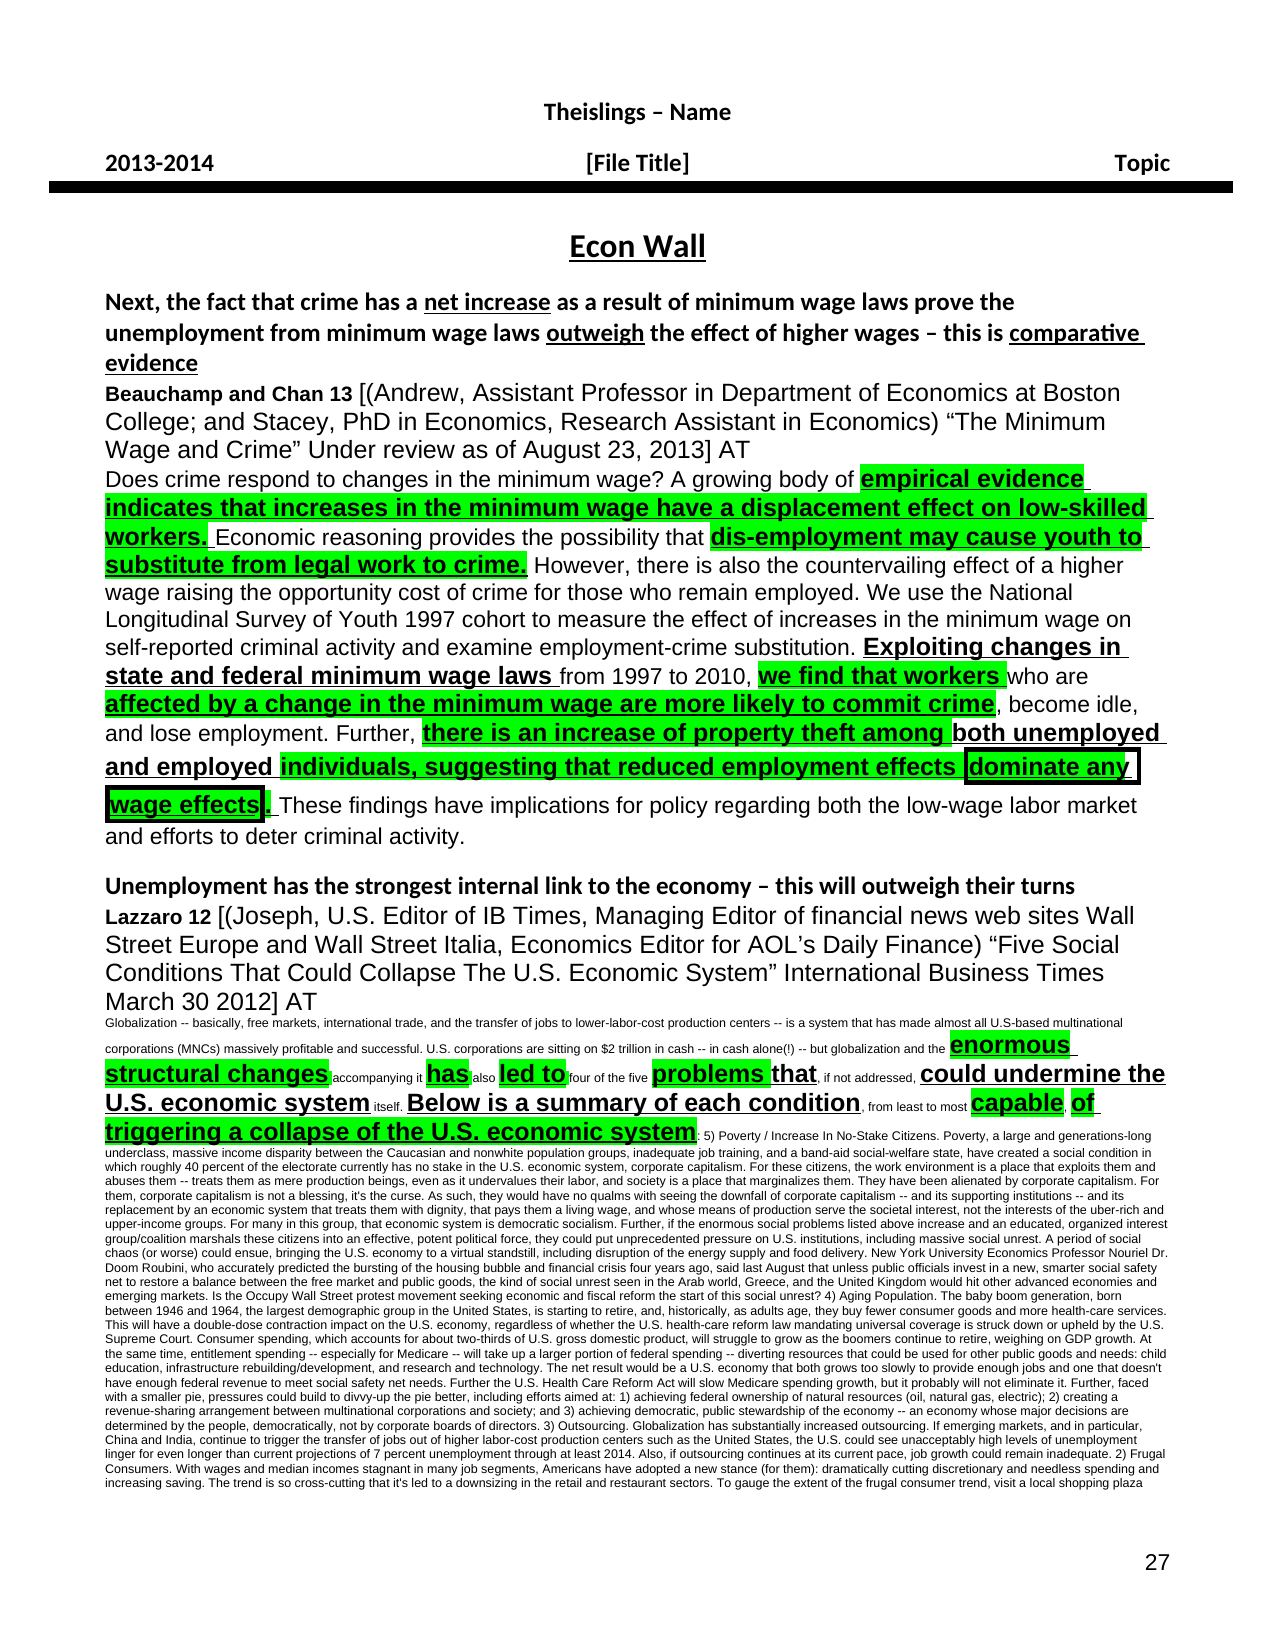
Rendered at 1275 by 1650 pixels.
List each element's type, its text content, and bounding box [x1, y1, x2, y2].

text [105, 1016, 1170, 1490]
text Lazzaro 12 [(Joseph, U.S. Editor of IB Times, Managing Editor of financial news web sites Wall Street Europe and Wall Street Italia, Economics Editor for AOL’s Daily Finance) “Five Social Conditions That Could Collapse The U.S. Economic System” International Business Times March 30 2012] AT [105, 901, 1170, 1016]
subtitle Unemployment has the strongest internal link to the economy – this will outweigh their turns [105, 870, 1170, 901]
text Beauchamp and Chan 13 [(Andrew, Assistant Professor in Department of Economics at Boston College; and Stacey, PhD in Economics, Research Assistant in Economics) “The Minimum Wage and Crime” Under review as of August 23, 2013] AT [105, 378, 1170, 464]
text Does crime respond to changes in the minimum wage? A growing body of empirical evidence indicates that increases in the minimum wage have a displacement effect on low-skilled workers. Economic reasoning provides the possibility that dis-employment may cause youth to substitute from legal work to crime. However, there is also the countervailing effect of a higher wage raising the opportunity cost of crime for those who remain employed. We use the National Longitudinal Survey of Youth 1997 cohort to measure the effect of increases in the minimum wage on self-reported criminal activity and examine employment-crime substitution. Exploiting changes in state and federal minimum wage laws from 1997 to 2010, we find that workers who are affected by a change in the minimum wage are more likely to commit crime, become idle, and lose employment. Further, there is an increase of property theft among both unemployed and employed individuals, suggesting that reduced employment effects dominate any wage effects. These findings have implications for policy regarding both the low-wage labor market and efforts to deter criminal activity. [105, 464, 1170, 849]
subtitle Next, the fact that crime has a net increase as a result of minimum wage laws prove the unemployment from minimum wage laws outweigh the effect of higher wages – this is comparative evidence [105, 286, 1170, 378]
subtitle Econ Wall [105, 225, 1170, 266]
